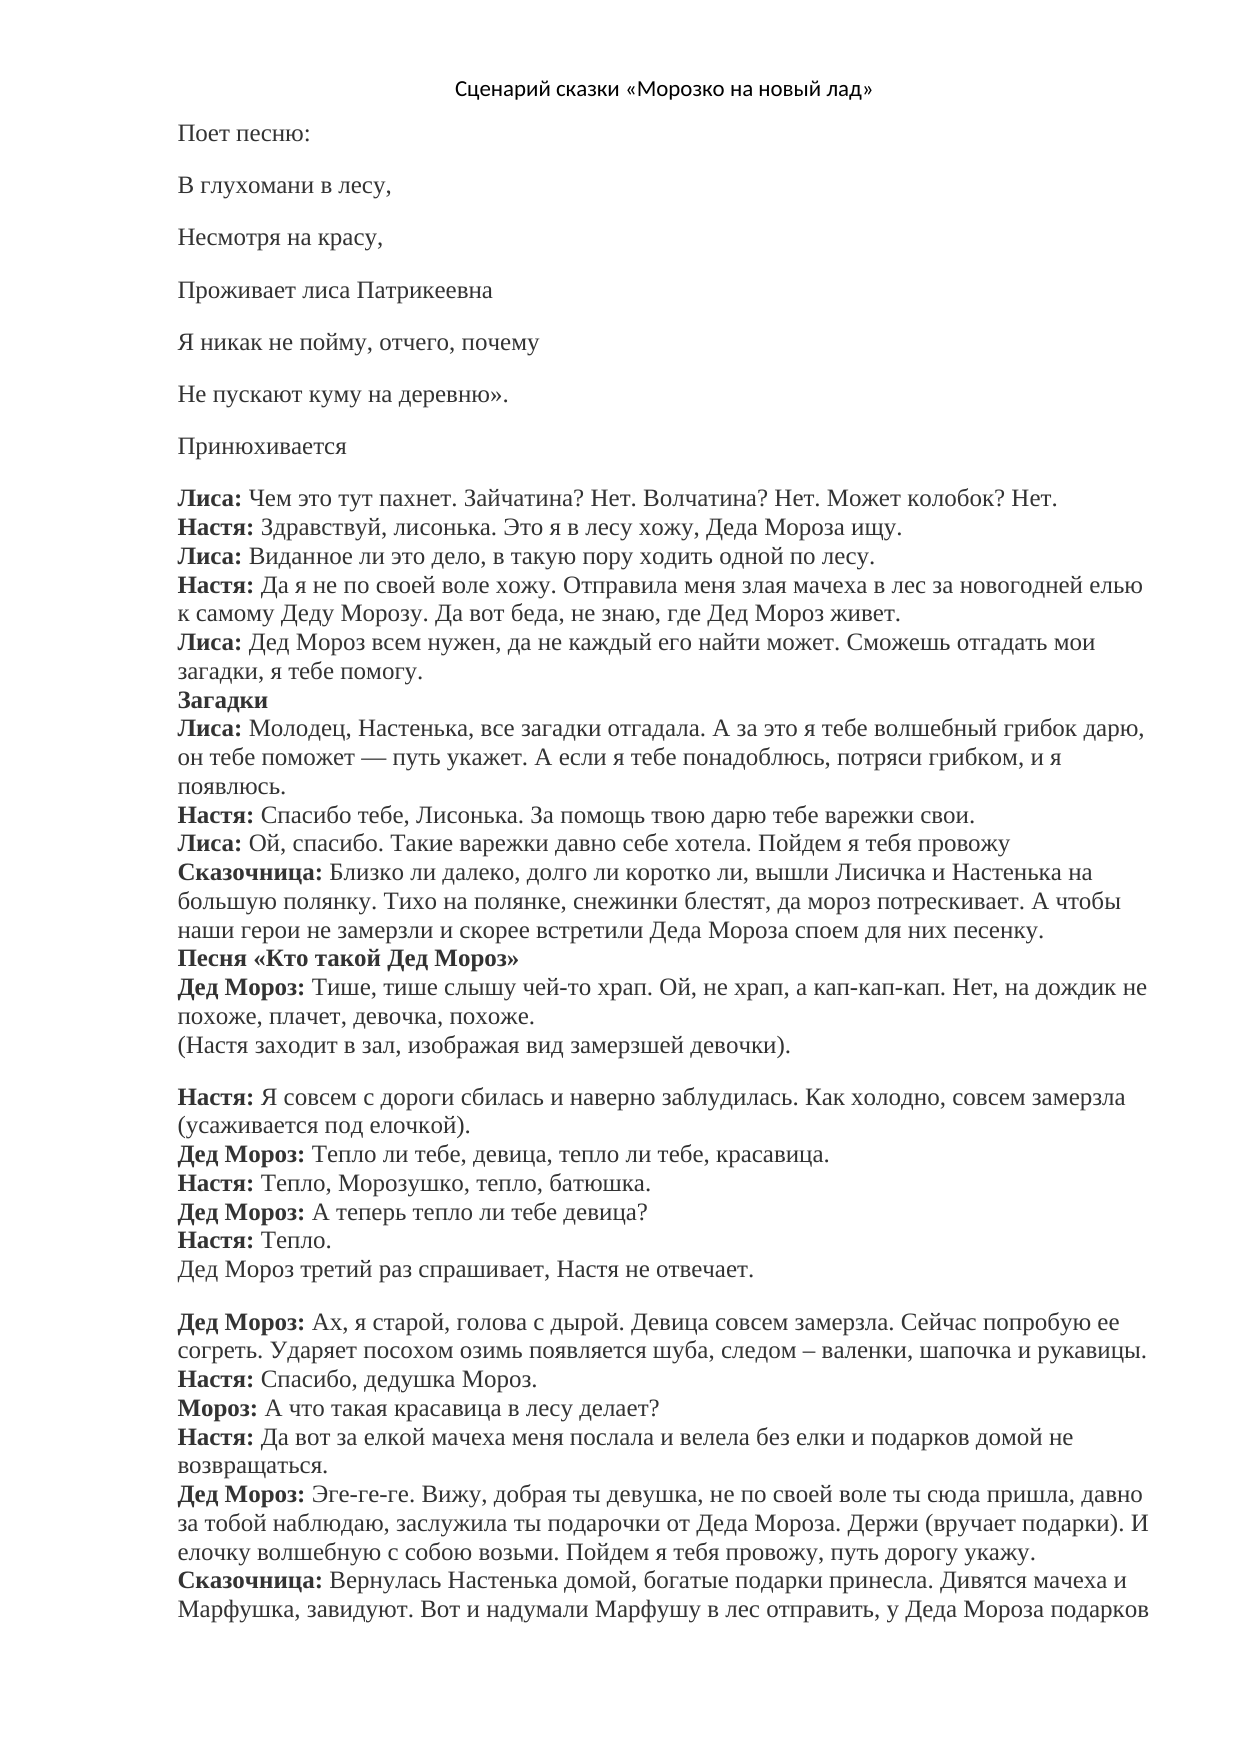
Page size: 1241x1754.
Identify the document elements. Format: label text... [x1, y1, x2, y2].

text (Настя заходит в зал, изображая вид замерзшей девочки). [177, 1030, 1152, 1058]
text Дед Мороз: Тепло ли тебе, девица, тепло ли тебе, красавица. [177, 1139, 1152, 1168]
text Настя: Я совсем с дороги сбилась и наверно заблудилась. Как холодно, совсем замерзла (усаживается под елочкой). [177, 1082, 1152, 1139]
text Настя: Спасибо тебе, Лисонька. За помощь твою дарю тебе варежки свои. [177, 800, 1152, 828]
text Я никак не пойму, отчего, почему [177, 327, 1152, 356]
text Дед Мороз: Ах, я старой, голова с дырой. Девица совсем замерзла. Сейчас попробую ее согреть. Ударяет посохом озимь появляется шуба, следом – валенки, шапочка и рукавицы. [177, 1307, 1152, 1364]
text Лиса: Молодец, Настенька, все загадки отгадала. А за это я тебе волшебный грибок дарю, он тебе поможет — путь укажет. А если я тебе понадоблюсь, потряси грибком, и я появлюсь. [177, 713, 1152, 800]
text Принюхивается [177, 431, 1152, 460]
text Лиса: Дед Мороз всем нужен, да не каждый его найти может. Сможешь отгадать мои загадки, я тебе помогу. [177, 627, 1152, 685]
text В глухомани в лесу, [177, 170, 1152, 199]
text Не пускают куму на деревню». [177, 379, 1152, 408]
text Настя: Да вот за елкой мачеха меня послала и велела без елки и подарков домой не возвращаться. [177, 1422, 1152, 1479]
text Загадки [177, 685, 1152, 713]
text Лиса: Виданное ли это дело, в такую пору ходить одной по лесу. [177, 541, 1152, 570]
text Настя: Здравствуй, лисонька. Это я в лесу хожу, Деда Мороза ищу. [177, 512, 1152, 541]
text Мороз: А что такая красавица в лесу делает? [177, 1393, 1152, 1422]
text Дед Мороз: Эге-ге-ге. Вижу, добрая ты девушка, не по своей воле ты сюда пришла, давно за тобой наблюдаю, заслужила ты подарочки от Деда Мороза. Держи (вручает подарки). И елочку волшебную с собою возьми. Пойдем я тебя провожу, путь дорогу укажу. [177, 1479, 1152, 1565]
text Настя: Спасибо, дедушка Мороз. [177, 1364, 1152, 1393]
text Поет песню: [177, 118, 1152, 147]
text Песня «Кто такой Дед Мороз» [177, 943, 1152, 972]
text Лиса: Ой, спасибо. Такие варежки давно себе хотела. Пойдем я тебя провожу [177, 828, 1152, 857]
text Настя: Тепло, Морозушко, тепло, батюшка. [177, 1168, 1152, 1197]
text Настя: Тепло. [177, 1226, 1152, 1254]
text Несмотря на красу, [177, 222, 1152, 251]
text Дед Мороз: Тише, тише слышу чей-то храп. Ой, не храп, а кап-кап-кап. Нет, на дождик не похоже, плачет, девочка, похоже. [177, 972, 1152, 1030]
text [177, 1565, 1152, 1623]
text Настя: Да я не по своей воле хожу. Отправила меня злая мачеха в лес за новогодней елью к самому Деду Морозу. Да вот беда, не знаю, где Дед Мороз живет. [177, 570, 1152, 627]
text Лиса: Чем это тут пахнет. Зайчатина? Нет. Волчатина? Нет. Может колобок? Нет. [177, 483, 1152, 512]
text Дед Мороз: А теперь тепло ли тебе девица? [177, 1197, 1152, 1226]
text Проживает лиса Патрикеевна [177, 275, 1152, 303]
text Дед Мороз третий раз спрашивает, Настя не отвечает. [177, 1254, 1152, 1283]
text Сказочница: Близко ли далеко, долго ли коротко ли, вышли Лисичка и Настенька на большую полянку. Тихо на полянке, снежинки блестят, да мороз потрескивает. А чтобы наши герои не замерзли и скорее встретили Деда Мороза споем для них песенку. [177, 857, 1152, 943]
